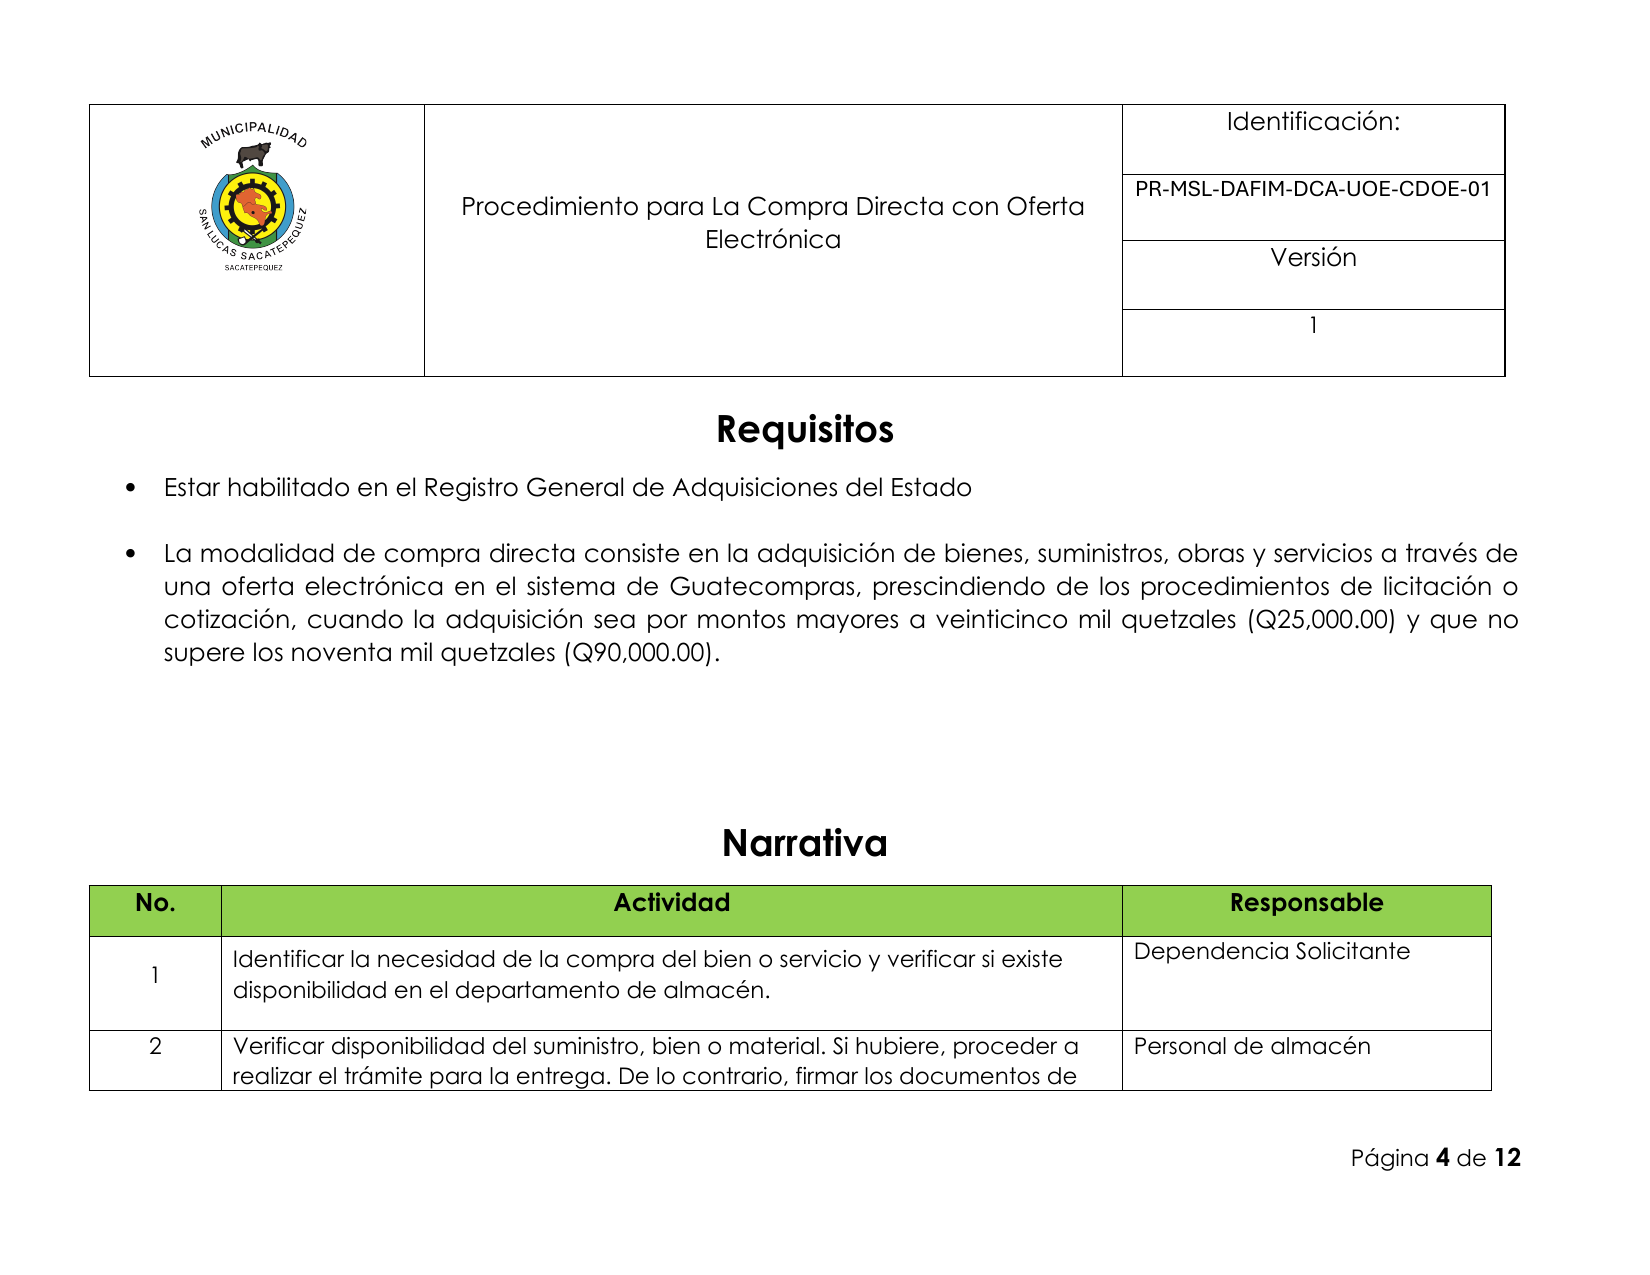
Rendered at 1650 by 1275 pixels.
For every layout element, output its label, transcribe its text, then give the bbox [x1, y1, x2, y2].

list La modalidad de compra directa consiste en la adquisición de bienes, suministros, obras y servicios a través de una oferta electrónica en el sistema de Guatecompras, prescindiendo de los procedimientos de licitación o cotización, cuando la adquisición sea por montos mayores a veinticinco mil quetzales (Q25,000.00) y que no supere los noventa mil quetzales (Q90,000.00). [126, 537, 1521, 667]
table_header Responsable [1123, 886, 1491, 936]
table_header No. [90, 886, 221, 936]
table_cell Identificar la necesidad de la compra del bien o servicio y verificar si existe disponibilidad en el departamento de almacén. [222, 937, 1122, 1030]
text Narrativa [89, 819, 1521, 865]
table_cell Verificar disponibilidad del suministro, bien o material. Si hubiere, proceder a realizar el trámite para la entrega. De lo contrario, firmar los documentos de no existencia y devolver el expediente para realizar el proceso de compra. [222, 1031, 1122, 1090]
picture [199, 122, 307, 271]
list Estar habilitado en el Registro General de Adquisiciones del Estado [126, 471, 1521, 502]
table_cell Personal de almacén [1123, 1031, 1491, 1090]
table_cell Dependencia Solicitante [1123, 937, 1491, 1030]
table_header Actividad [222, 886, 1122, 936]
table_cell 2 [90, 1031, 221, 1090]
text Requisitos [89, 405, 1521, 451]
table_cell 1 [90, 937, 221, 1030]
